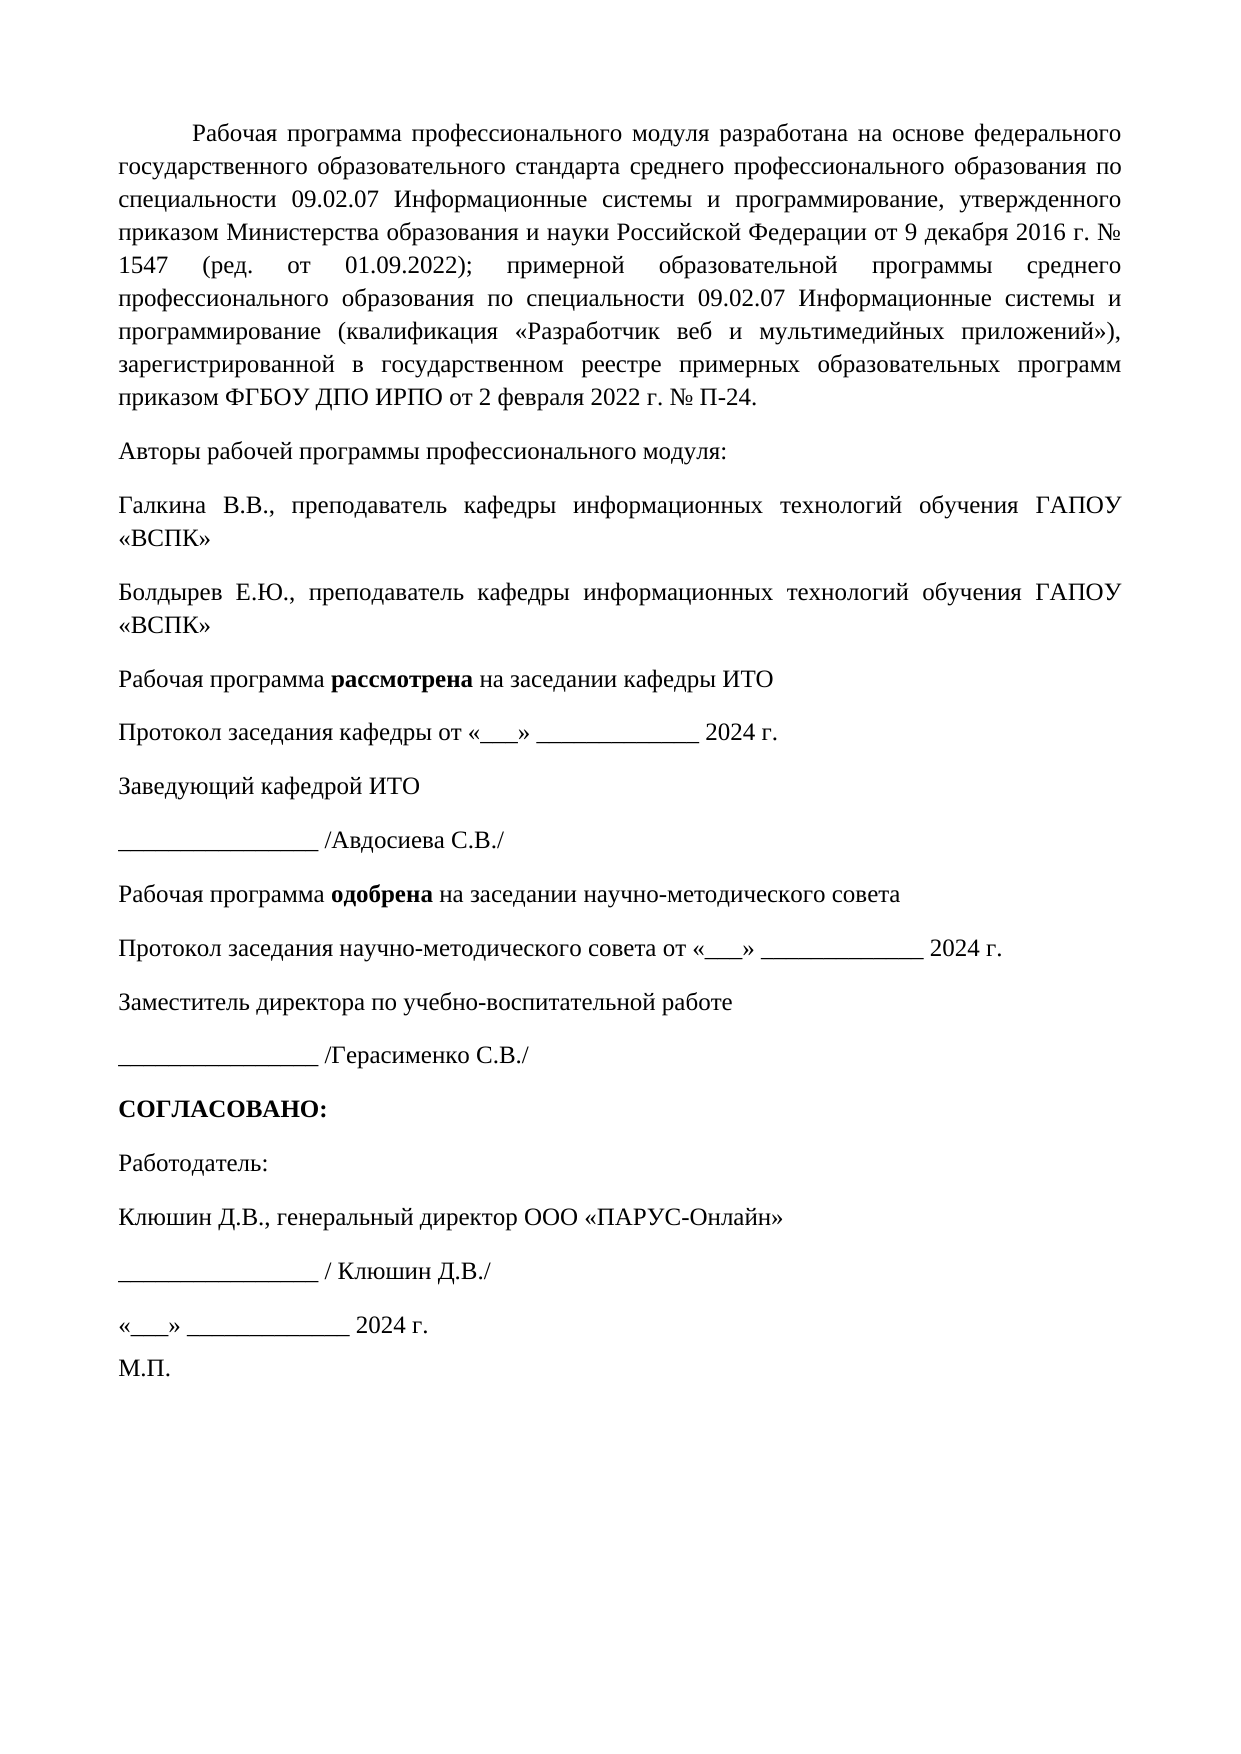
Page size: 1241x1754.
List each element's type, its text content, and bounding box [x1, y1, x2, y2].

text ________________ / Клюшин Д.В./ [118, 1256, 1122, 1285]
text Заведующий кафедрой ИТО [118, 771, 1122, 800]
text Рабочая программа одобрена на заседании научно-методического совета [118, 879, 1122, 908]
text Работодатель: [118, 1148, 1122, 1177]
text СОГЛАСОВАНО: [118, 1094, 1122, 1123]
text Авторы рабочей программы профессионального модуля: [118, 436, 1122, 465]
text Протокол заседания научно-методического совета от «___» _____________ 2024 г. [118, 933, 1122, 962]
text Заместитель директора по учебно-воспитательной работе [118, 987, 1122, 1016]
text Галкина В.В., преподаватель кафедры информационных технологий обучения ГАПОУ «ВСПК» [118, 490, 1122, 552]
text Рабочая программа профессионального модуля разработана на основе федерального государственного образовательного стандарта среднего профессионального образования по специальности 09.02.07 Информационные системы и программирование, утвержденного приказом Министерства образования и науки Российской Федерации от 9 декабря 2016 г. № 1547 (ред. от 01.09.2022); примерной образовательной программы среднего профессионального образования по специальности 09.02.07 Информационные системы и программирование (квалификация «Разработчик веб и мультимедийных приложений»), зарегистрированной в государственном реестре примерных образовательных программ приказом ФГБОУ ДПО ИРПО от 2 февраля 2022 г. № П-24. [118, 118, 1122, 411]
text М.П. [118, 1353, 1122, 1382]
text ________________ /Авдосиева С.В./ [118, 825, 1122, 854]
text Клюшин Д.В., генеральный директор ООО «ПАРУС-Онлайн» [118, 1202, 1122, 1231]
text ________________ /Герасименко С.В./ [118, 1041, 1122, 1069]
text Болдырев Е.Ю., преподаватель кафедры информационных технологий обучения ГАПОУ «ВСПК» [118, 577, 1122, 638]
text «___» _____________ 2024 г. [118, 1310, 1122, 1339]
text Протокол заседания кафедры от «___» _____________ 2024 г. [118, 717, 1122, 746]
text Рабочая программа рассмотрена на заседании кафедры ИТО [118, 664, 1122, 692]
